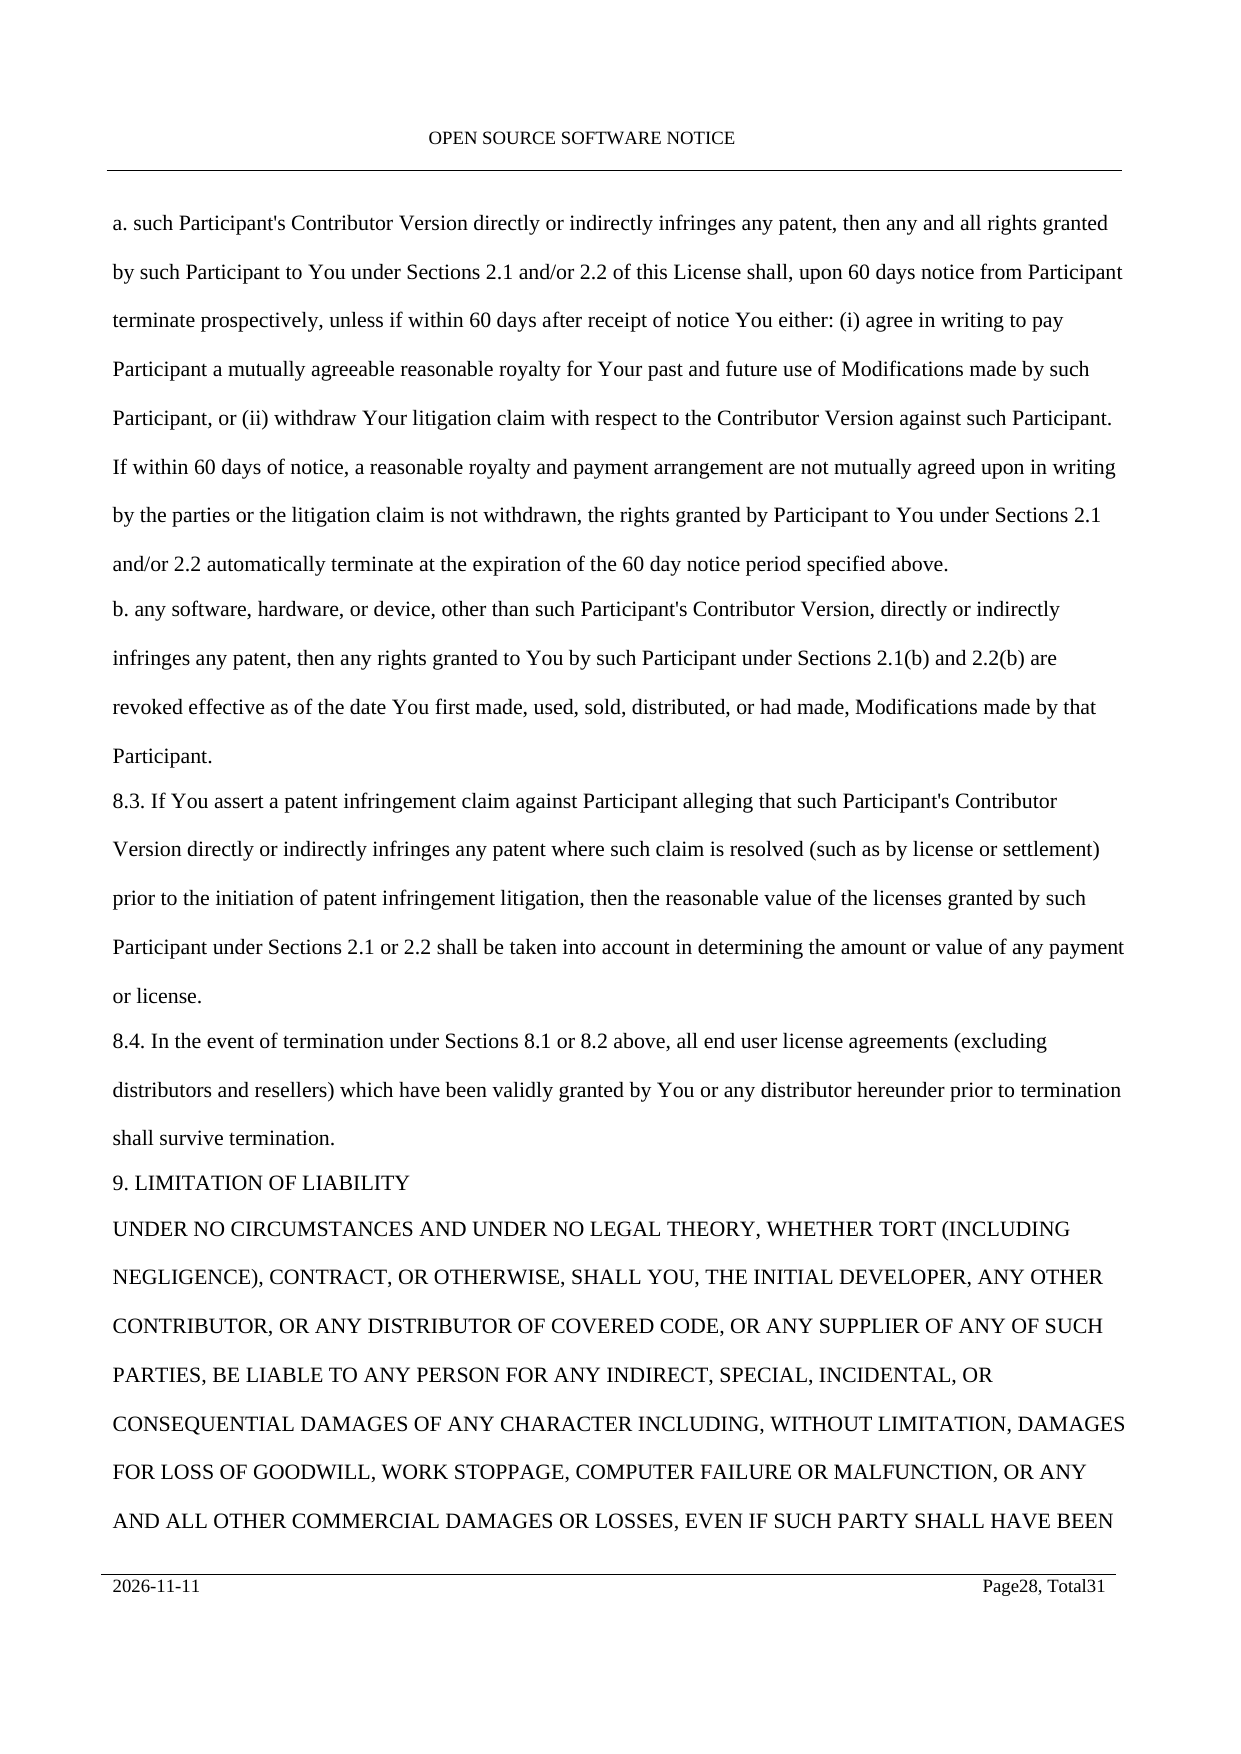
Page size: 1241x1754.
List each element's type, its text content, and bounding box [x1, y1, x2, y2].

text 8.3. If You assert a patent infringement claim against Participant alleging that such Participant's Contributor Version directly or indirectly infringes any patent where such claim is resolved (such as by license or settlement) prior to the initiation of patent infringement litigation, then the reasonable value of the licenses granted by such Participant under Sections 2.1 or 2.2 shall be taken into account in determining the amount or value of any payment or license. [112, 784, 1128, 1012]
text 8.4. In the event of termination under Sections 8.1 or 8.2 above, all end user license agreements (excluding distributors and resellers) which have been validly granted by You or any distributor hereunder prior to termination shall survive termination. [112, 1024, 1128, 1154]
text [112, 1212, 1128, 1537]
text a. such Participant's Contributor Version directly or indirectly infringes any patent, then any and all rights granted by such Participant to You under Sections 2.1 and/or 2.2 of this License shall, upon 60 days notice from Participant terminate prospectively, unless if within 60 days after receipt of notice You either: (i) agree in writing to pay Participant a mutually agreeable reasonable royalty for Your past and future use of Modifications made by such Participant, or (ii) withdraw Your litigation claim with respect to the Contributor Version against such Participant. If within 60 days of notice, a reasonable royalty and payment arrangement are not mutually agreed upon in writing by the parties or the litigation claim is not withdrawn, the rights granted by Participant to You under Sections 2.1 and/or 2.2 automatically terminate at the expiration of the 60 day notice period specified above. [112, 206, 1128, 580]
text b. any software, hardware, or device, other than such Participant's Contributor Version, directly or indirectly infringes any patent, then any rights granted to You by such Participant under Sections 2.1(b) and 2.2(b) are revoked effective as of the date You first made, used, sold, distributed, or had made, Modifications made by that Participant. [112, 593, 1128, 771]
text 9. LIMITATION OF LIABILITY [112, 1167, 1128, 1199]
